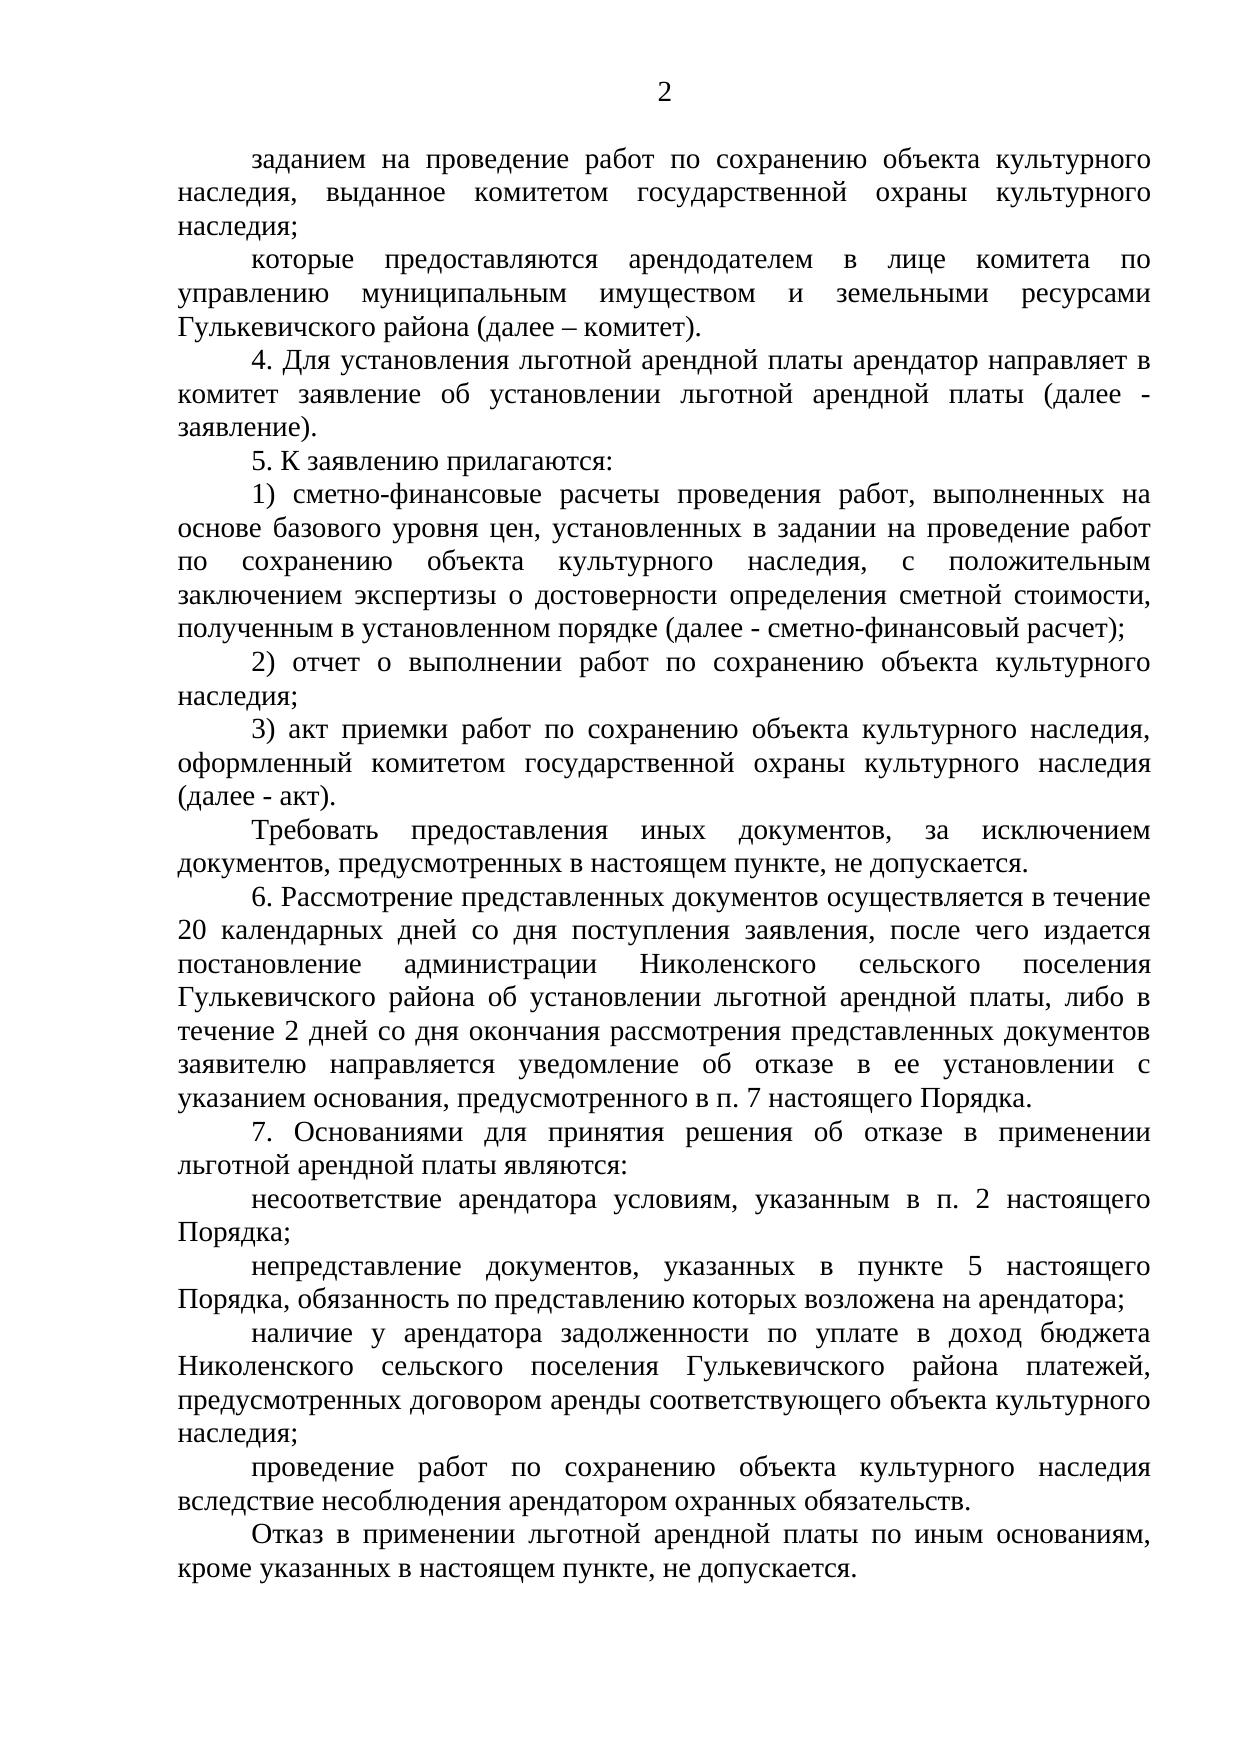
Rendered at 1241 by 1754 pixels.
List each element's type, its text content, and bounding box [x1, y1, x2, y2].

text непредставление документов, указанных в пункте 5 настоящего Порядка, обязанность по представлению которых возложена на арендатора; [177, 1248, 1152, 1315]
text Отказ в применении льготной арендной платы по иным основаниям, кроме указанных в настоящем пункте, не допускается. [177, 1516, 1152, 1583]
text 7. Основаниями для принятия решения об отказе в применении льготной арендной платы являются: [177, 1114, 1152, 1181]
text несоответствие арендатора условиям, указанным в п. 2 настоящего Порядка; [177, 1181, 1152, 1248]
text Требовать предоставления иных документов, за исключением документов, предусмотренных в настоящем пункте, не допускается. [177, 812, 1152, 879]
text 4. Для установления льготной арендной платы арендатор направляет в комитет заявление об установлении льготной арендной платы (далее - заявление). [177, 342, 1152, 443]
text 2) отчет о выполнении работ по сохранению объекта культурного наследия; [177, 644, 1152, 711]
text заданием на проведение работ по сохранению объекта культурного наследия, выданное комитетом государственной охраны культурного наследия; [177, 141, 1152, 242]
text 5. К заявлению прилагаются: [177, 443, 1152, 476]
text 6. Рассмотрение представленных документов осуществляется в течение 20 календарных дней со дня поступления заявления, после чего издается постановление администрации Николенского сельского поселения Гулькевичского района об установлении льготной арендной платы, либо в течение 2 дней со дня окончания рассмотрения представленных документов заявителю направляется уведомление об отказе в ее установлении с указанием основания, предусмотренного в п. 7 настоящего Порядка. [177, 879, 1152, 1114]
text проведение работ по сохранению объекта культурного наследия вследствие несоблюдения арендатором охранных обязательств. [177, 1449, 1152, 1516]
text наличие у арендатора задолженности по уплате в доход бюджета Николенского сельского поселения Гулькевичского района платежей, предусмотренных договором аренды соответствующего объекта культурного наследия; [177, 1315, 1152, 1449]
text 3) акт приемки работ по сохранению объекта культурного наследия, оформленный комитетом государственной охраны культурного наследия (далее - акт). [177, 711, 1152, 812]
text которые предоставляются арендодателем в лице комитета по управлению муниципальным имуществом и земельными ресурсами Гулькевичского района (далее – комитет). [177, 242, 1152, 342]
text 1) сметно-финансовые расчеты проведения работ, выполненных на основе базового уровня цен, установленных в задании на проведение работ по сохранению объекта культурного наследия, с положительным заключением экспертизы о достоверности определения сметной стоимости, полученным в установленном порядке (далее - сметно-финансовый расчет); [177, 476, 1152, 644]
